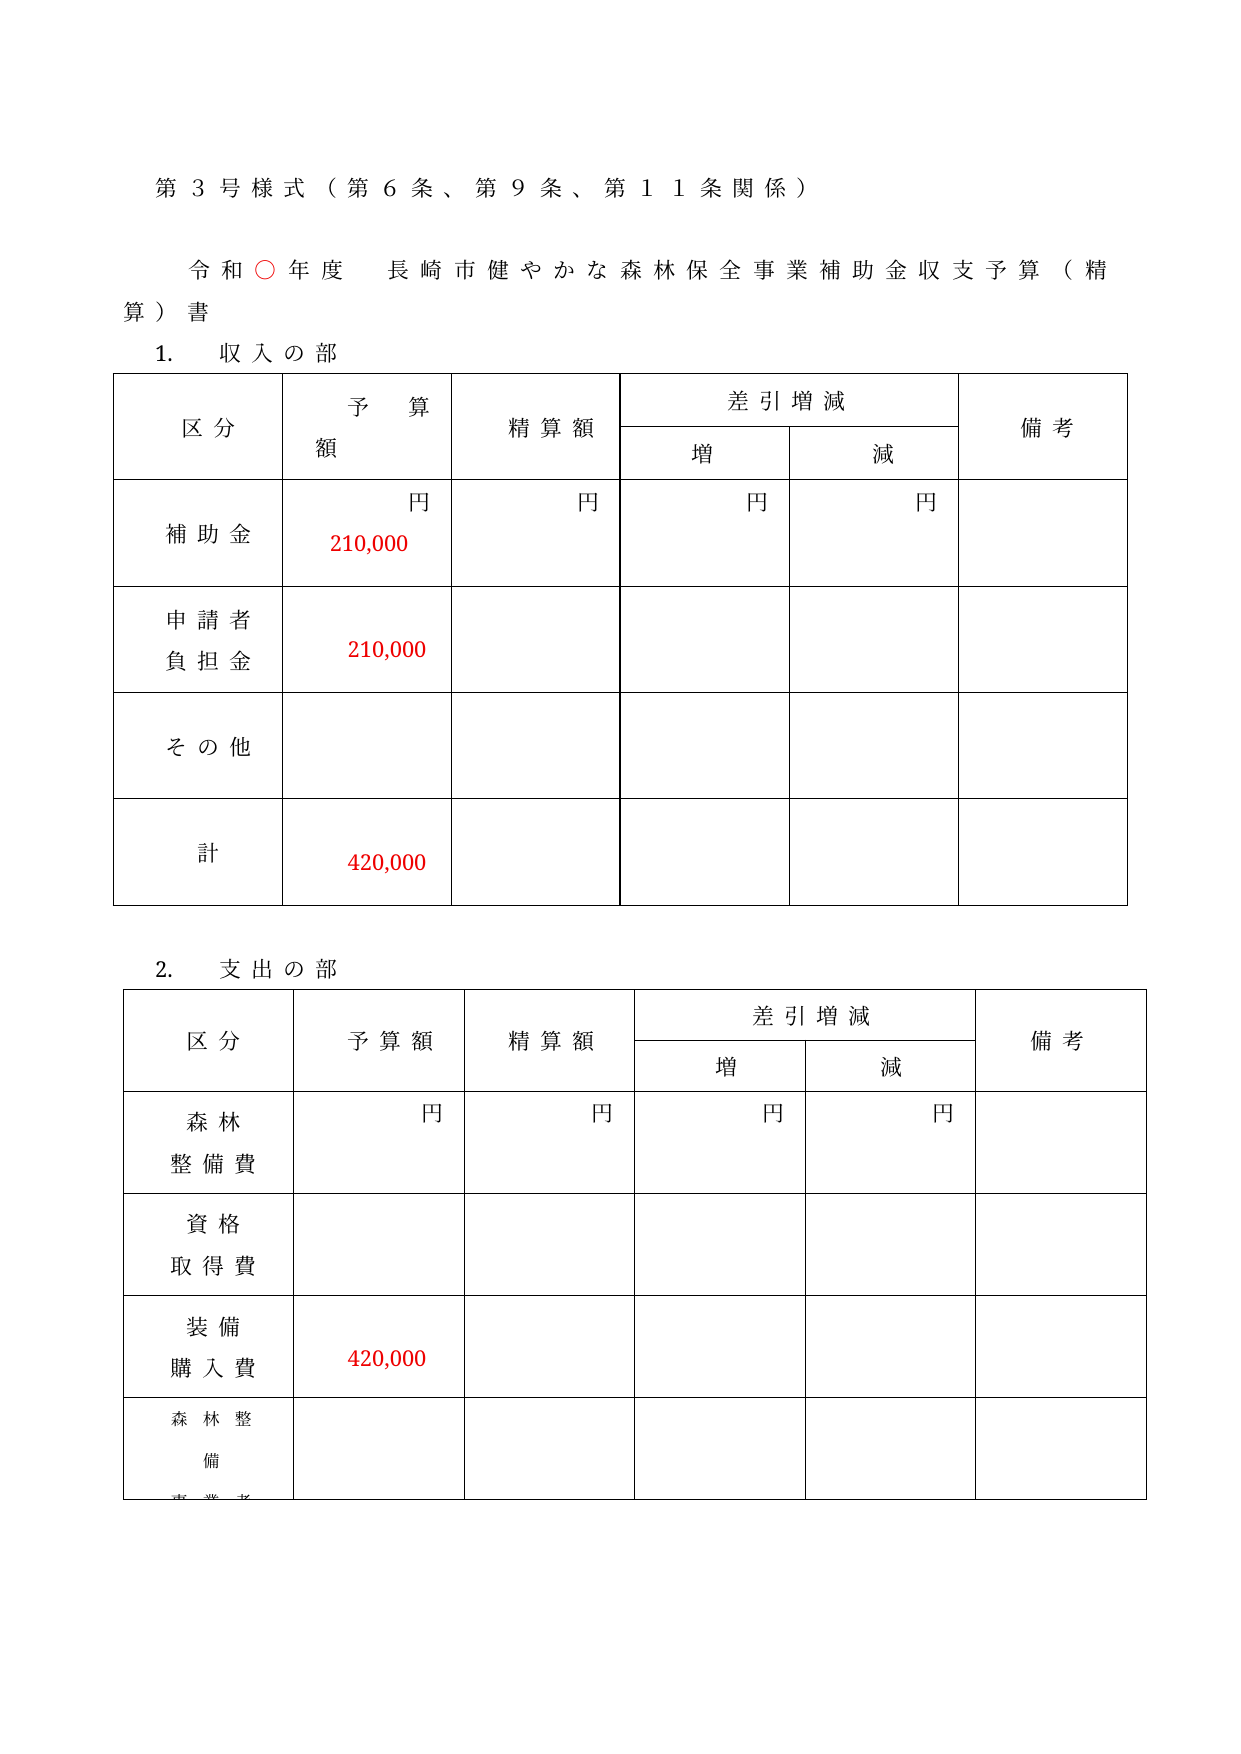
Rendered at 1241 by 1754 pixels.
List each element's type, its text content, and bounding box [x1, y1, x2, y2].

table_cell [635, 1296, 805, 1397]
table_header 差引増減 [635, 990, 975, 1039]
table_cell 420,000 [283, 799, 451, 905]
table_cell [635, 1398, 805, 1499]
table_cell [621, 693, 789, 798]
table_cell その他 [114, 693, 282, 798]
table_cell 円 [452, 480, 619, 586]
table_cell 計 [114, 799, 282, 905]
table_cell 森林整備 事業者支援金 [124, 1398, 293, 1499]
table_cell [976, 1194, 1146, 1295]
table_cell [806, 1398, 975, 1499]
table_cell 420,000 [294, 1296, 464, 1397]
table_cell [621, 799, 789, 905]
table_cell [790, 799, 958, 905]
table_cell [635, 1194, 805, 1295]
table_cell [283, 693, 451, 798]
table_header 備考 [976, 990, 1146, 1091]
table_cell [806, 1296, 975, 1397]
table_cell [790, 693, 958, 798]
table_cell 円 [465, 1092, 634, 1193]
table_cell 増 [621, 427, 789, 479]
table_cell [959, 480, 1127, 586]
table_cell [790, 587, 958, 692]
table_header 精算額 [465, 990, 634, 1091]
text 令和○年度 長崎市健やかな森林保全事業補助金収支予算（精算）書 [123, 249, 1117, 332]
table_cell [959, 799, 1127, 905]
table_cell [452, 587, 619, 692]
table_cell [621, 587, 789, 692]
table_cell [959, 587, 1127, 692]
table_cell 円 [790, 480, 958, 586]
table_cell 円 [294, 1092, 464, 1193]
table_header 差引増減 [621, 374, 958, 426]
table_cell 減 [790, 427, 958, 479]
table_cell [976, 1398, 1146, 1499]
table_cell [465, 1398, 634, 1499]
table_cell 資格 取得費 [124, 1194, 293, 1295]
table_cell 申請者 負担金 [114, 587, 282, 692]
table_cell [452, 693, 619, 798]
table_cell 装備 購入費 [124, 1296, 293, 1397]
table_cell 210,000 [283, 587, 451, 692]
table_cell 補助金 [114, 480, 282, 586]
table_cell 増 [635, 1041, 805, 1091]
table_cell [452, 799, 619, 905]
table_cell 森林 整備費 [124, 1092, 293, 1193]
text 第３号様式（第６条、第９条、第１１条関係） [123, 166, 1117, 207]
table_header 予算額 [294, 990, 464, 1091]
table_cell [465, 1296, 634, 1397]
table_header 精算額 [452, 374, 619, 479]
list 支出の部 [123, 947, 1117, 989]
table_cell [294, 1194, 464, 1295]
table_cell [806, 1194, 975, 1295]
table_cell 減 [806, 1041, 975, 1091]
list 収入の部 [123, 332, 1117, 373]
table_header 区分 [124, 990, 293, 1091]
table_cell 円 [635, 1092, 805, 1193]
table_cell [294, 1398, 464, 1499]
table_cell 円 [806, 1092, 975, 1193]
table_cell [976, 1296, 1146, 1397]
table_cell [976, 1092, 1146, 1193]
table_cell 円 [621, 480, 789, 586]
table_header 区分 [114, 374, 282, 479]
table_cell 円 210,000 [283, 480, 451, 586]
table_header 備考 [959, 374, 1127, 479]
table_header 予算額 [283, 374, 451, 479]
table_cell [465, 1194, 634, 1295]
table_cell [959, 693, 1127, 798]
